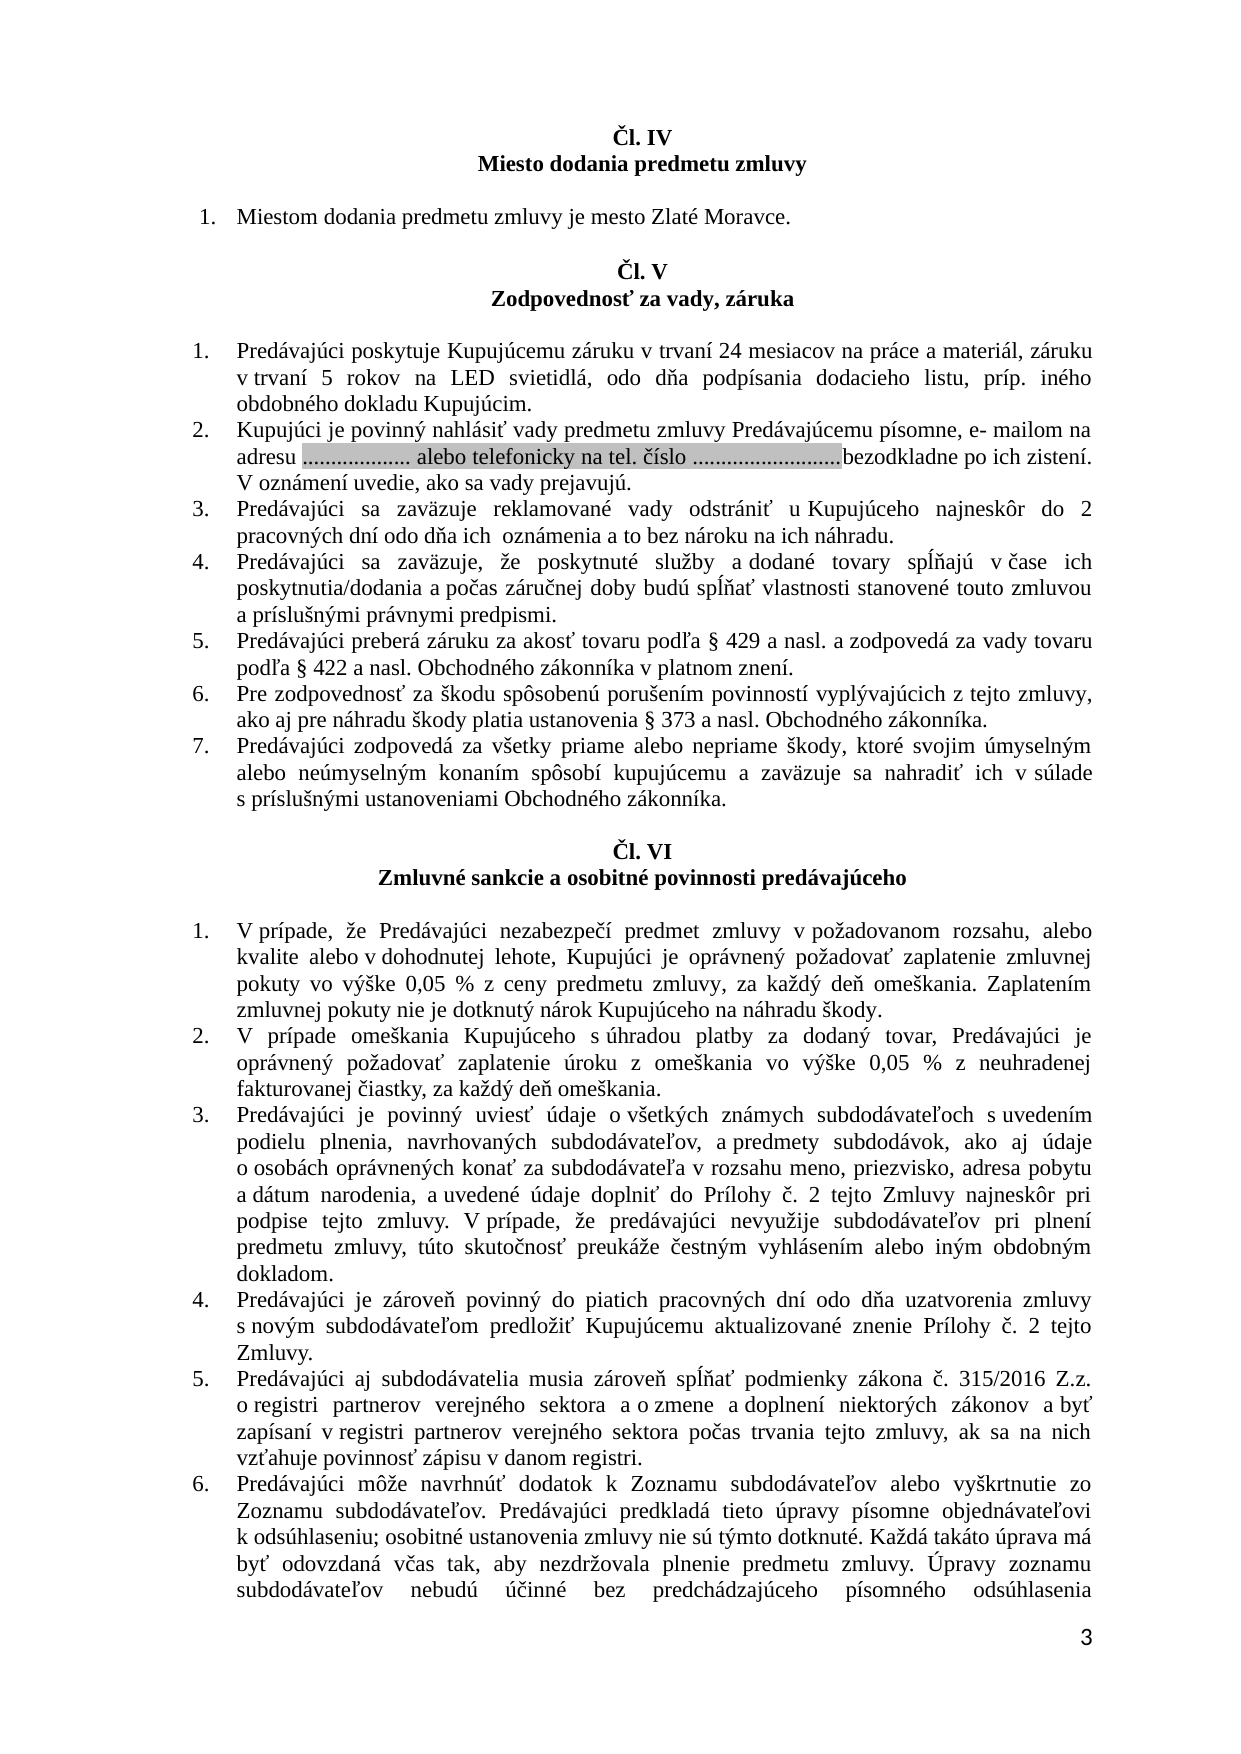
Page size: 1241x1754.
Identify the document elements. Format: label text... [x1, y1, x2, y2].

list Predávajúci sa zaväzuje, že poskytnuté služby a dodané tovary spĺňajú v čase ich poskytnutia/dodania a počas záručnej doby budú spĺňať vlastnosti stanovené touto zmluvou a príslušnými právnymi predpismi. [192, 548, 1092, 627]
list V prípade omeškania Kupujúceho s úhradou platby za dodaný tovar, Predávajúci je oprávnený požadovať zaplatenie úroku z omeškania vo výške 0,05 % z neuhradenej fakturovanej čiastky, za každý deň omeškania. [192, 1022, 1092, 1102]
list Predávajúci je povinný uviesť údaje o všetkých známych subdodávateľoch s uvedením podielu plnenia, navrhovaných subdodávateľov, a predmety subdodávok, ako aj údaje o osobách oprávnených konať za subdodávateľa v rozsahu meno, priezvisko, adresa pobytu a dátum narodenia, a uvedené údaje doplniť do Prílohy č. 2 tejto Zmluvy najneskôr pri podpise tejto zmluvy. V prípade, že predávajúci nevyužije subdodávateľov pri plnení predmetu zmluvy, túto skutočnosť preukáže čestným vyhlásením alebo iným obdobným dokladom. [192, 1102, 1092, 1286]
list Predávajúci zodpovedá za všetky priame alebo nepriame škody, ktoré svojim úmyselným alebo neúmyselným konaním spôsobí kupujúcemu a zaväzuje sa nahradiť ich v súlade s príslušnými ustanoveniami Obchodného zákonníka. [192, 733, 1092, 812]
text Zodpovednosť za vady, záruka [192, 284, 1092, 311]
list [192, 1471, 1092, 1602]
list Predávajúci preberá záruku za akosť tovaru podľa § 429 a nasl. a zodpovedá za vady tovaru podľa § 422 a nasl. Obchodného zákonníka v platnom znení. [192, 627, 1092, 680]
list V prípade, že Predávajúci nezabezpečí predmet zmluvy v požadovanom rozsahu, alebo kvalite alebo v dohodnutej lehote, Kupujúci je oprávnený požadovať zaplatenie zmluvnej pokuty vo výške 0,05 % z ceny predmetu zmluvy, za každý deň omeškania. Zaplatením zmluvnej pokuty nie je dotknutý nárok Kupujúceho na náhradu škody. [192, 917, 1092, 1022]
text Čl. IV [192, 124, 1092, 150]
text Miesto dodania predmetu zmluvy [192, 150, 1092, 177]
list Miestom dodania predmetu zmluvy je mesto Zlaté Moravce. [199, 203, 1092, 229]
list Predávajúci sa zaväzuje reklamované vady odstrániť u Kupujúceho najneskôr do 2 pracovných dní odo dňa ich oznámenia a to bez nároku na ich náhradu. [192, 495, 1092, 548]
list Predávajúci je zároveň povinný do piatich pracovných dní odo dňa uzatvorenia zmluvy s novým subdodávateľom predložiť Kupujúcemu aktualizované znenie Prílohy č. 2 tejto Zmluvy. [192, 1286, 1092, 1365]
list Predávajúci poskytuje Kupujúcemu záruku v trvaní 24 mesiacov na práce a materiál, záruku v trvaní 5 rokov na LED svietidlá, odo dňa podpísania dodacieho listu, príp. iného obdobného dokladu Kupujúcim. [192, 337, 1092, 416]
list Kupujúci je povinný nahlásiť vady predmetu zmluvy Predávajúcemu písomne, e- mailom na adresu ................... alebo telefonicky na tel. číslo ..........................bezodkladne po ich zistení. V oznámení uvedie, ako sa vady prejavujú. [192, 416, 1092, 495]
list Predávajúci aj subdodávatelia musia zároveň spĺňať podmienky zákona č. 315/2016 Z.z. o registri partnerov verejného sektora a o zmene a doplnení niektorých zákonov a byť zapísaní v registri partnerov verejného sektora počas trvania tejto zmluvy, ak sa na nich vzťahuje povinnosť zápisu v danom registri. [192, 1365, 1092, 1471]
text Zmluvné sankcie a osobitné povinnosti predávajúceho [192, 864, 1092, 891]
text Čl. VI [192, 838, 1092, 864]
text Čl. V [192, 258, 1092, 284]
list Pre zodpovednosť za škodu spôsobenú porušením povinností vyplývajúcich z tejto zmluvy, ako aj pre náhradu škody platia ustanovenia § 373 a nasl. Obchodného zákonníka. [192, 680, 1092, 733]
